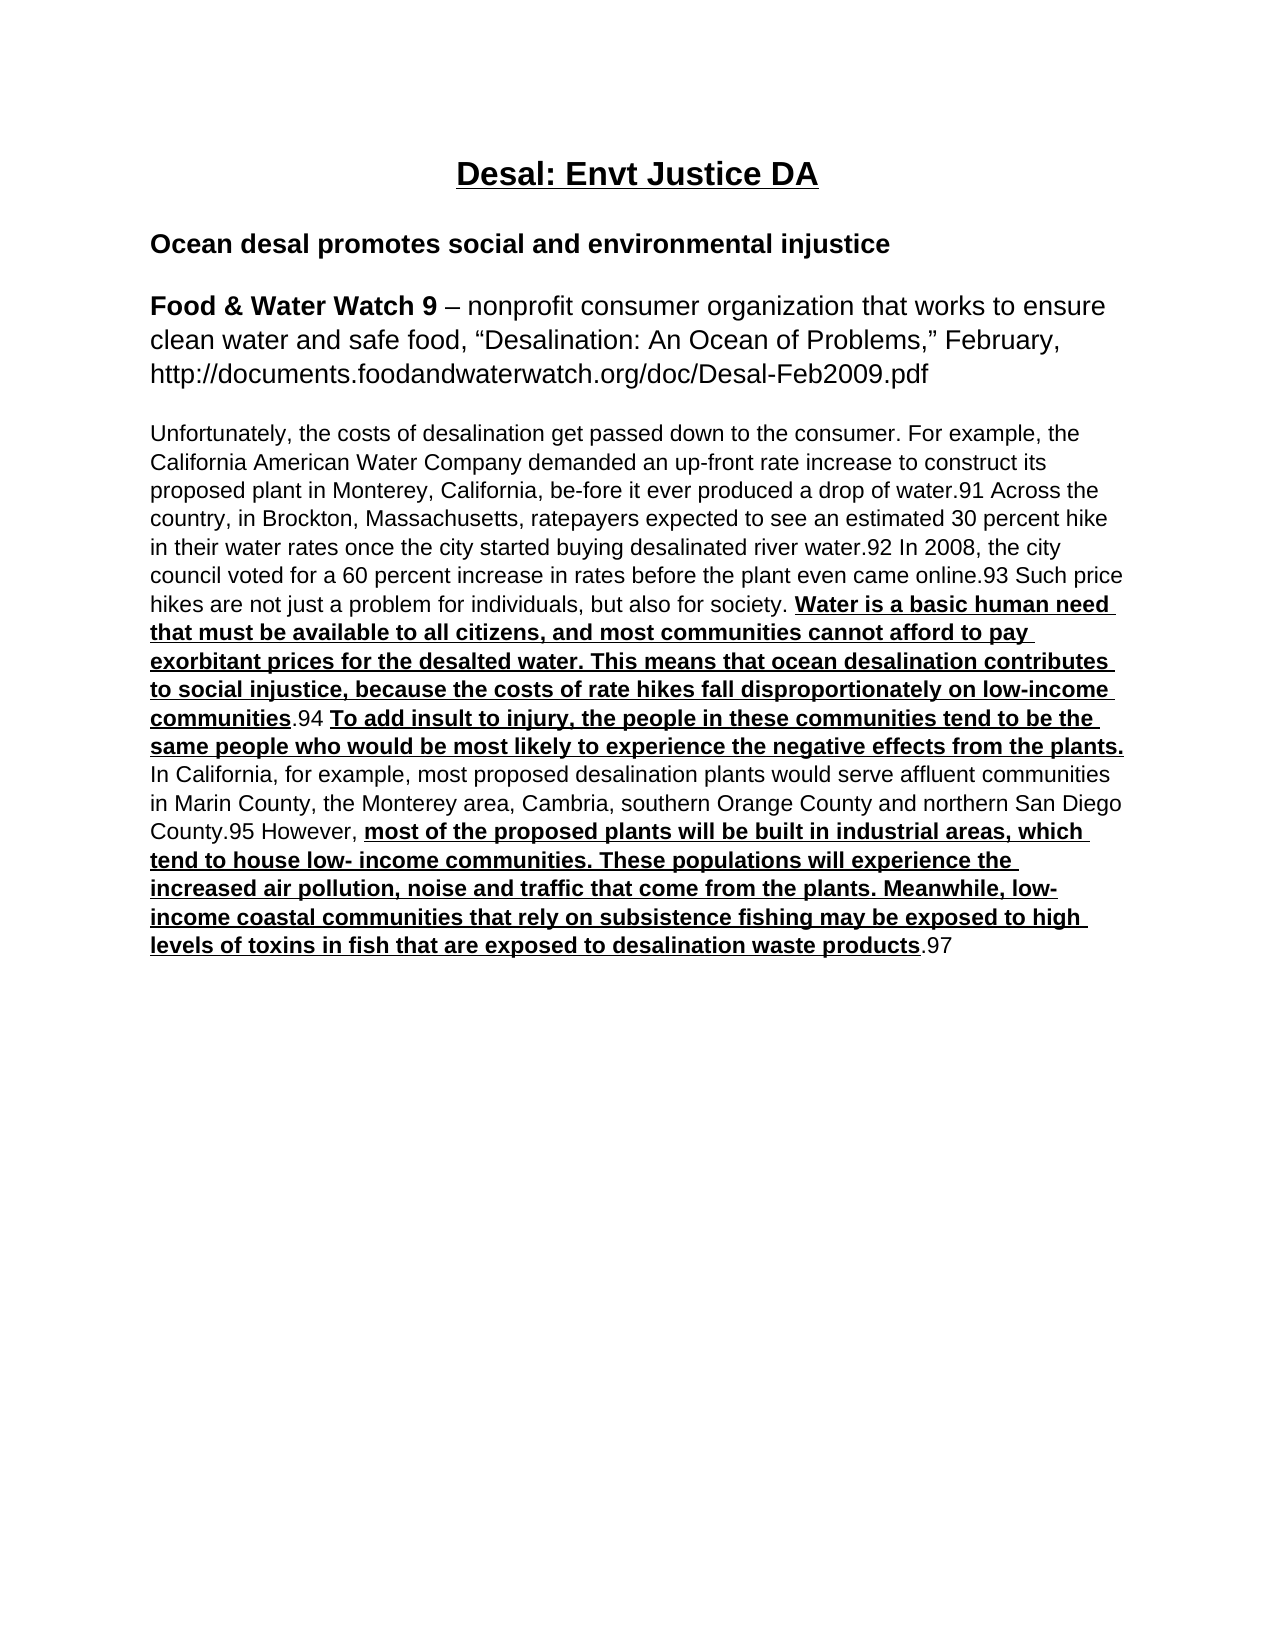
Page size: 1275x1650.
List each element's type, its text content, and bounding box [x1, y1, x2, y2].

text Food & Water Watch 9 – nonprofit consumer organization that works to ensure clean water and safe food, “Desalination: An Ocean of Problems,” February, http://documents.foodandwaterwatch.org/doc/Desal-Feb2009.pdf [150, 290, 1125, 389]
subtitle Ocean desal promotes social and environmental injustice [150, 228, 1125, 259]
text Unfortunately, the costs of desalination get passed down to the consumer. For example, the California American Water Company demanded an up-front rate increase to construct its proposed plant in Monterey, California, be-fore it ever produced a drop of water.91 Across the country, in Brockton, Massachusetts, ratepayers expected to see an estimated 30 percent hike in their water rates once the city started buying desalinated river water.92 In 2008, the city council voted for a 60 percent increase in rates before the plant even came online.93 Such price hikes are not just a problem for individuals, but also for society. Water is a basic human need that must be available to all citizens, and most communities cannot afford to pay exorbitant prices for the desalted water. This means that ocean desalination contributes to social injustice, because the costs of rate hikes fall disproportionately on low-income communities.94 To add insult to injury, the people in these communities tend to be the same people who would be most likely to experience the negative effects from the plants. In California, for example, most proposed desalination plants would serve affluent communities in Marin County, the Monterey area, Cambria, southern Orange County and northern San Diego County.95 However, most of the proposed plants will be built in industrial areas, which tend to house low- income communities. These populations will experience the increased air pollution, noise and traffic that come from the plants. Meanwhile, low-income coastal communities that rely on subsistence fishing may be exposed to high levels of toxins in fish that are exposed to desalination waste products.97 [150, 420, 1125, 958]
subtitle Desal: Envt Justice DA [150, 154, 1125, 193]
